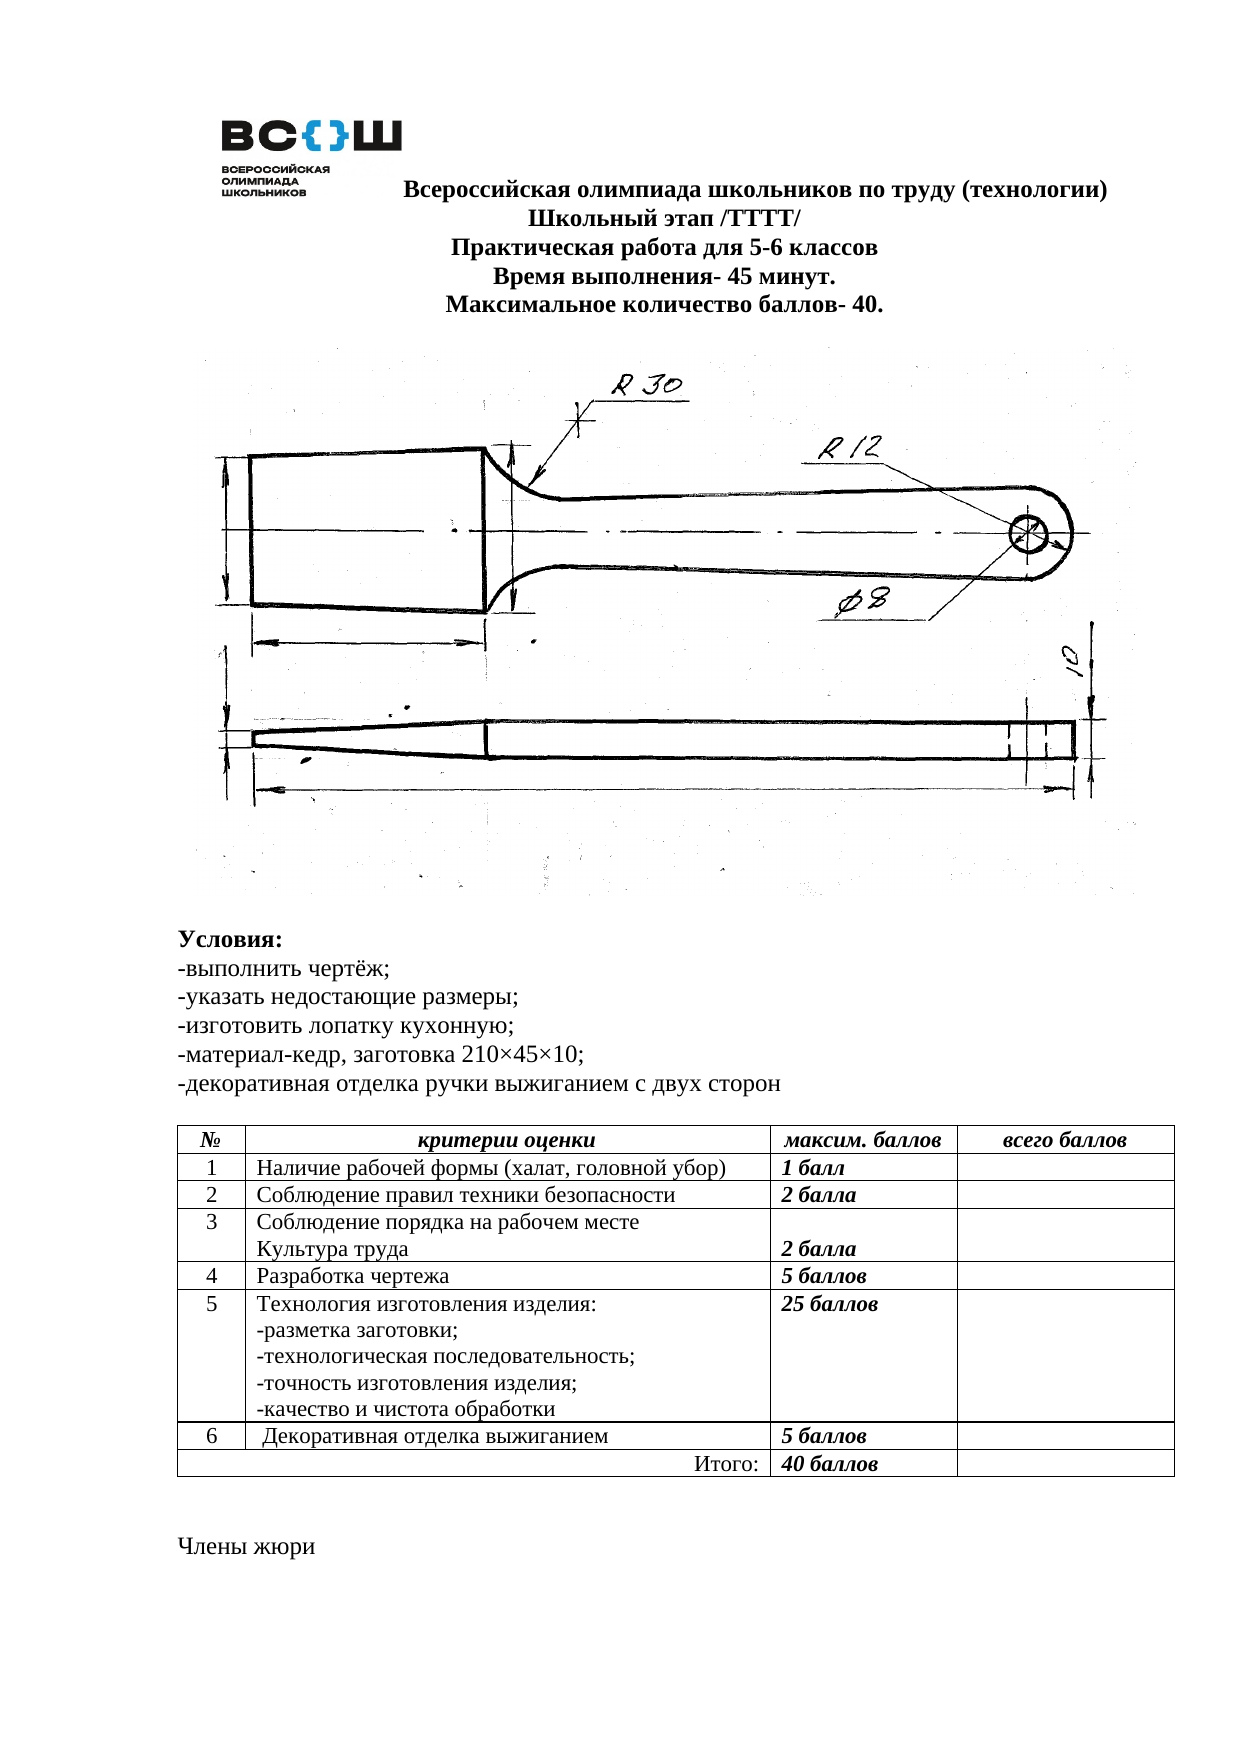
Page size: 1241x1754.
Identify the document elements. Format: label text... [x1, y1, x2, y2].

table_cell 40 баллов [771, 1450, 957, 1476]
table_cell Соблюдение порядка на рабочем месте Культура труда [246, 1209, 770, 1261]
table_cell Итого: [178, 1450, 770, 1476]
table_header критерии оценки [246, 1126, 770, 1153]
table_cell 4 [178, 1262, 245, 1288]
table_cell [958, 1290, 1174, 1421]
text Время выполнения- 45 минут. [177, 261, 1152, 289]
picture [220, 118, 404, 198]
picture [192, 347, 1137, 896]
table_header всего баллов [958, 1126, 1174, 1153]
table_cell 25 баллов [771, 1290, 957, 1421]
text -декоративная отделка ручки выжиганием с двух сторон [177, 1068, 1152, 1096]
table_header максим. баллов [771, 1126, 957, 1153]
table_cell 2 [178, 1181, 245, 1207]
table_cell [958, 1181, 1174, 1207]
text -указать недостающие размеры; [177, 981, 1152, 1010]
table_cell Декоративная отделка выжиганием [246, 1423, 770, 1449]
table_cell 1 [178, 1154, 245, 1180]
table_cell 5 [178, 1290, 245, 1421]
table_cell 5 баллов [771, 1423, 957, 1449]
table_cell 1 балл [771, 1154, 957, 1180]
text Максимальное количество баллов- 40. [177, 289, 1152, 318]
table_cell [958, 1209, 1174, 1261]
table_cell Технология изготовления изделия: -разметка заготовки; -технологическая последовательность; -точность изготовления изделия; -качество и чистота обработки [246, 1290, 770, 1421]
text Члены жюри [177, 1531, 1152, 1560]
table_cell Разработка чертежа [246, 1262, 770, 1288]
table_cell [958, 1450, 1174, 1476]
table_cell 2 балла [771, 1209, 957, 1261]
text Всероссийская олимпиада школьников по труду (технологии) [177, 118, 1152, 203]
text -изготовить лопатку кухонную; [177, 1010, 1152, 1039]
table_cell [958, 1154, 1174, 1180]
table_cell Соблюдение правил техники безопасности [246, 1181, 770, 1207]
table_cell Наличие рабочей формы (халат, головной убор) [246, 1154, 770, 1180]
table_cell 3 [178, 1209, 245, 1261]
table_cell [958, 1423, 1174, 1449]
table_cell 2 балла [771, 1181, 957, 1207]
table_header № [178, 1126, 245, 1153]
table_cell [958, 1262, 1174, 1288]
text -выполнить чертёж; [177, 953, 1152, 981]
text -материал-кедр, заготовка 210×45×10; [177, 1039, 1152, 1068]
text Школьный этап /ТТТТ/ [177, 203, 1152, 232]
table_cell 5 баллов [771, 1262, 957, 1288]
text Условия: [177, 924, 1152, 953]
table_cell 6 [178, 1423, 245, 1449]
text Практическая работа для 5-6 классов [177, 232, 1152, 261]
